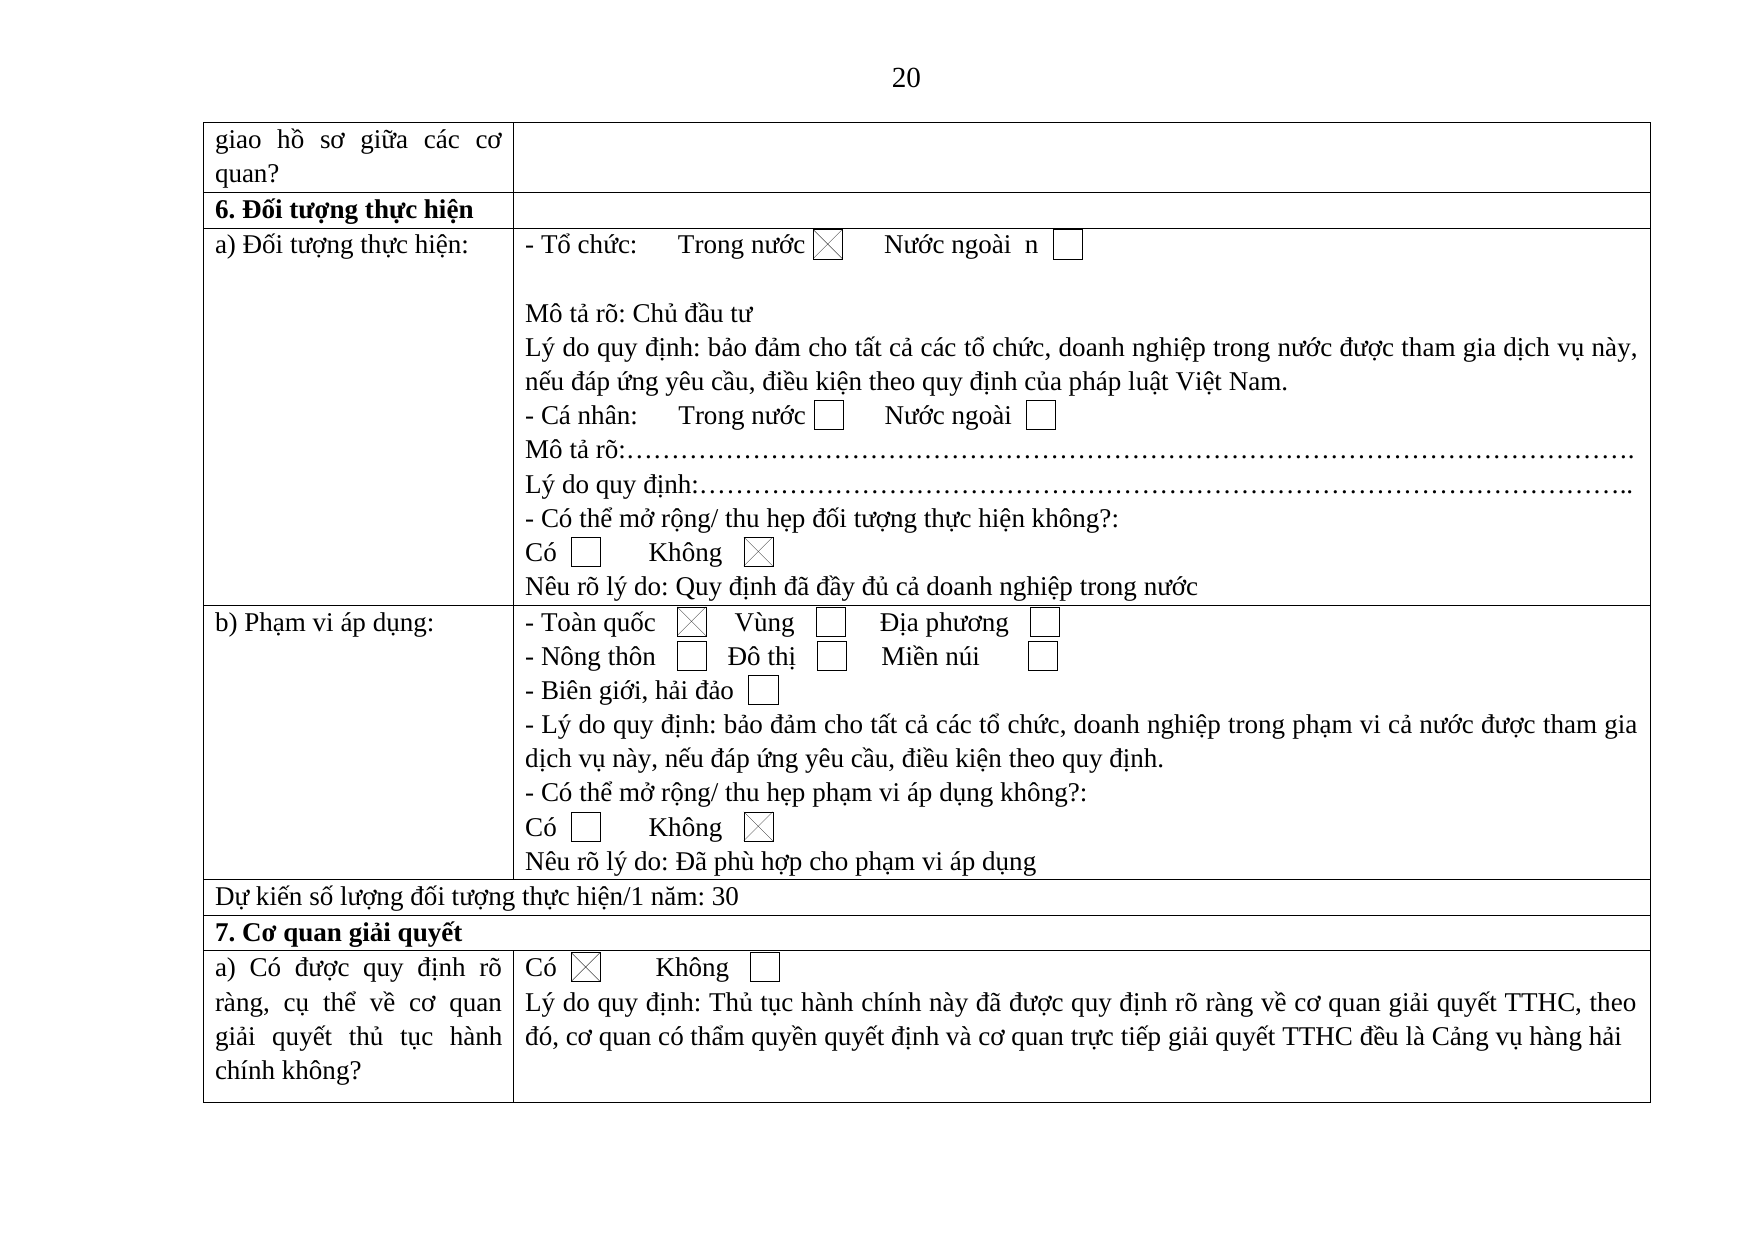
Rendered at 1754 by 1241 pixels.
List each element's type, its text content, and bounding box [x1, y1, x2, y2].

table_cell [514, 193, 1650, 227]
table_cell Dự kiến số lượng đối tượng thực hiện/1 năm: 30 [204, 880, 1650, 915]
table_cell - Tổ chức: Trong nước Nước ngoài n Mô tả rõ: Chủ đầu tư Lý do quy định: bảo đảm cho tất cả các tổ chức, doanh nghiệp trong nước được tham gia dịch vụ này, nếu đáp ứng yêu cầu, điều kiện theo quy định của pháp luật Việt Nam. - Cá nhân: Trong nước Nước ngoài Mô tả rõ:…………………………………………………………………………………………………. Lý do quy định:………………………………………………………………………………………….. - Có thể mở rộng/ thu hẹp đối tượng thực hiện không?: Có Không Nêu rõ lý do: Quy định đã đầy đủ cả doanh nghiệp trong nước [514, 229, 1650, 605]
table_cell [204, 123, 513, 192]
table_cell a) Đối tượng thực hiện: [204, 229, 513, 605]
table_cell - Toàn quốc Vùng Địa phương - Nông thôn Đô thị Miền núi - Biên giới, hải đảo - Lý do quy định: bảo đảm cho tất cả các tổ chức, doanh nghiệp trong phạm vi cả nước được tham gia dịch vụ này, nếu đáp ứng yêu cầu, điều kiện theo quy định. - Có thể mở rộng/ thu hẹp phạm vi áp dụng không?: Có Không Nêu rõ lý do: Đã phù hợp cho phạm vi áp dụng [514, 606, 1650, 879]
table_cell 6. Đối tượng thực hiện [204, 193, 513, 227]
table_cell 7. Cơ quan giải quyết [204, 916, 1650, 950]
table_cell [514, 123, 1650, 192]
table_cell a) Có được quy định rõ ràng, cụ thể về cơ quan giải quyết thủ tục hành chính không? [204, 951, 513, 1102]
table_cell b) Phạm vi áp dụng: [204, 606, 513, 879]
table_cell Có Không Lý do quy định: Thủ tục hành chính này đã được quy định rõ ràng về cơ quan giải quyết TTHC, theo đó, cơ quan có thẩm quyền quyết định và cơ quan trực tiếp giải quyết TTHC đều là Cảng vụ hàng hải [514, 951, 1650, 1102]
